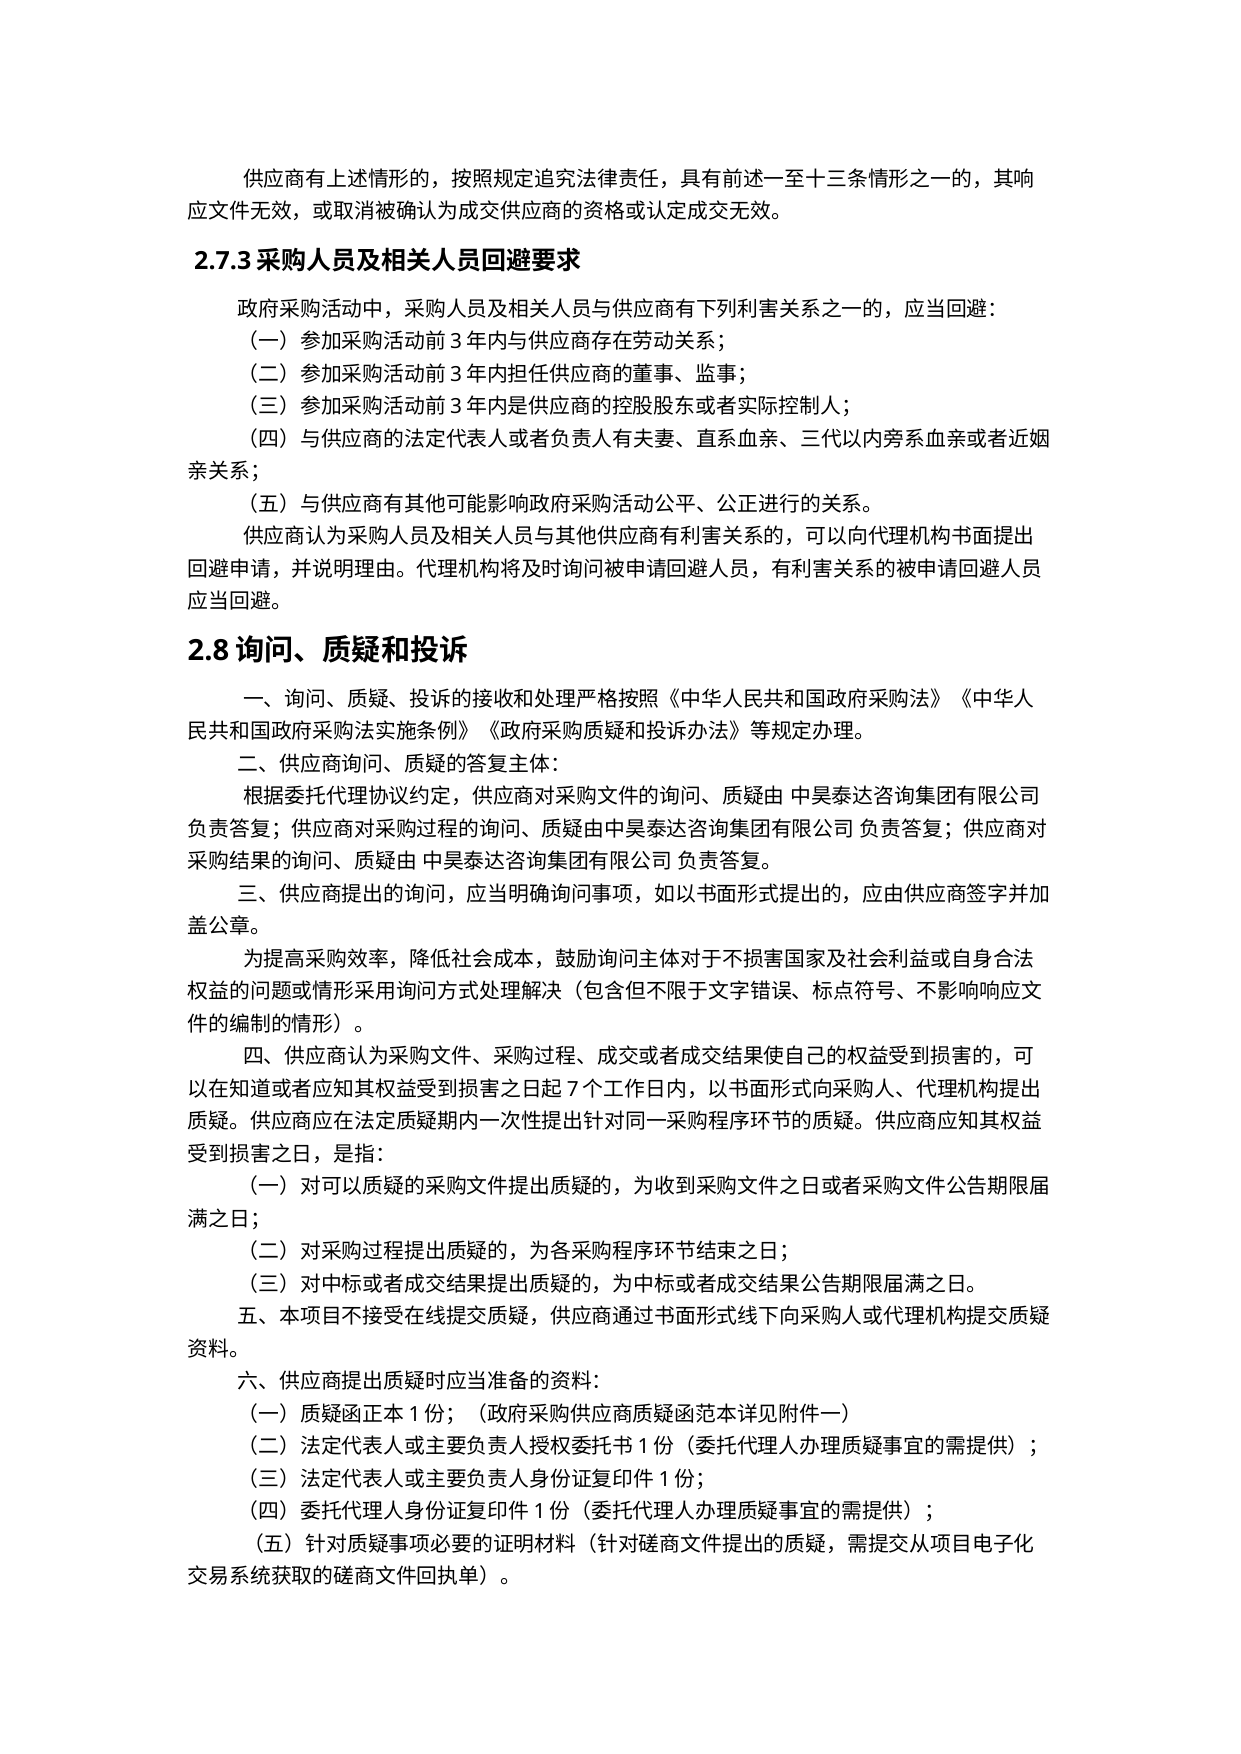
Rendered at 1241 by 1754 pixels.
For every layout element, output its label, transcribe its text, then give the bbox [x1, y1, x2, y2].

text 四、供应商认为采购文件、采购过程、成交或者成交结果使自己的权益受到损害的，可以在知道或者应知其权益受到损害之日起7个工作日内，以书面形式向采购人、代理机构提出质疑。供应商应在法定质疑期内一次性提出针对同一采购程序环节的质疑。供应商应知其权益受到损害之日，是指： [187, 1039, 1053, 1169]
text （四）与供应商的法定代表人或者负责人有夫妻、直系血亲、三代以内旁系血亲或者近姻亲关系； [187, 422, 1053, 487]
text 2.7.3采购人员及相关人员回避要求 [187, 227, 1053, 292]
text （二）对采购过程提出质疑的，为各采购程序环节结束之日； [187, 1234, 1053, 1267]
text 一、询问、质疑、投诉的接收和处理严格按照《中华人民共和国政府采购法》《中华人民共和国政府采购法实施条例》《政府采购质疑和投诉办法》等规定办理。 [187, 682, 1053, 747]
text （二）参加采购活动前3年内担任供应商的董事、监事； [187, 357, 1053, 389]
text 六、供应商提出质疑时应当准备的资料： [187, 1364, 1053, 1397]
text （五）与供应商有其他可能影响政府采购活动公平、公正进行的关系。 [187, 487, 1053, 519]
text 根据委托代理协议约定，供应商对采购文件的询问、质疑由 中昊泰达咨询集团有限公司 负责答复；供应商对采购过程的询问、质疑由中昊泰达咨询集团有限公司 负责答复；供应商对采购结果的询问、质疑由 中昊泰达咨询集团有限公司 负责答复。 [187, 779, 1053, 877]
text （三）对中标或者成交结果提出质疑的，为中标或者成交结果公告期限届满之日。 [187, 1267, 1053, 1299]
text 供应商认为采购人员及相关人员与其他供应商有利害关系的，可以向代理机构书面提出回避申请，并说明理由。代理机构将及时询问被申请回避人员，有利害关系的被申请回避人员应当回避。 [187, 519, 1053, 617]
text 为提高采购效率，降低社会成本，鼓励询问主体对于不损害国家及社会利益或自身合法权益的问题或情形采用询问方式处理解决（包含但不限于文字错误、标点符号、不影响响应文件的编制的情形）。 [187, 942, 1053, 1039]
text 供应商有上述情形的，按照规定追究法律责任，具有前述一至十三条情形之一的，其响应文件无效，或取消被确认为成交供应商的资格或认定成交无效。 [187, 162, 1053, 227]
text 二、供应商询问、质疑的答复主体： [187, 747, 1053, 779]
text （三）参加采购活动前3年内是供应商的控股股东或者实际控制人； [187, 389, 1053, 422]
text （二）法定代表人或主要负责人授权委托书1份（委托代理人办理质疑事宜的需提供）； [187, 1429, 1053, 1462]
text （一）参加采购活动前3年内与供应商存在劳动关系； [187, 324, 1053, 357]
text 2.8询问、质疑和投诉 [187, 617, 1053, 682]
text 五、本项目不接受在线提交质疑，供应商通过书面形式线下向采购人或代理机构提交质疑资料。 [187, 1299, 1053, 1364]
text （一）对可以质疑的采购文件提出质疑的，为收到采购文件之日或者采购文件公告期限届满之日； [187, 1169, 1053, 1234]
text 政府采购活动中，采购人员及相关人员与供应商有下列利害关系之一的，应当回避： [187, 292, 1053, 324]
text （五）针对质疑事项必要的证明材料（针对磋商文件提出的质疑，需提交从项目电子化交易系统获取的磋商文件回执单）。 [187, 1527, 1053, 1592]
text 三、供应商提出的询问，应当明确询问事项，如以书面形式提出的，应由供应商签字并加盖公章。 [187, 877, 1053, 942]
text （一）质疑函正本1份；（政府采购供应商质疑函范本详见附件一） [187, 1397, 1053, 1429]
text （四）委托代理人身份证复印件1份（委托代理人办理质疑事宜的需提供）； [187, 1494, 1053, 1527]
text （三）法定代表人或主要负责人身份证复印件1份； [187, 1462, 1053, 1494]
